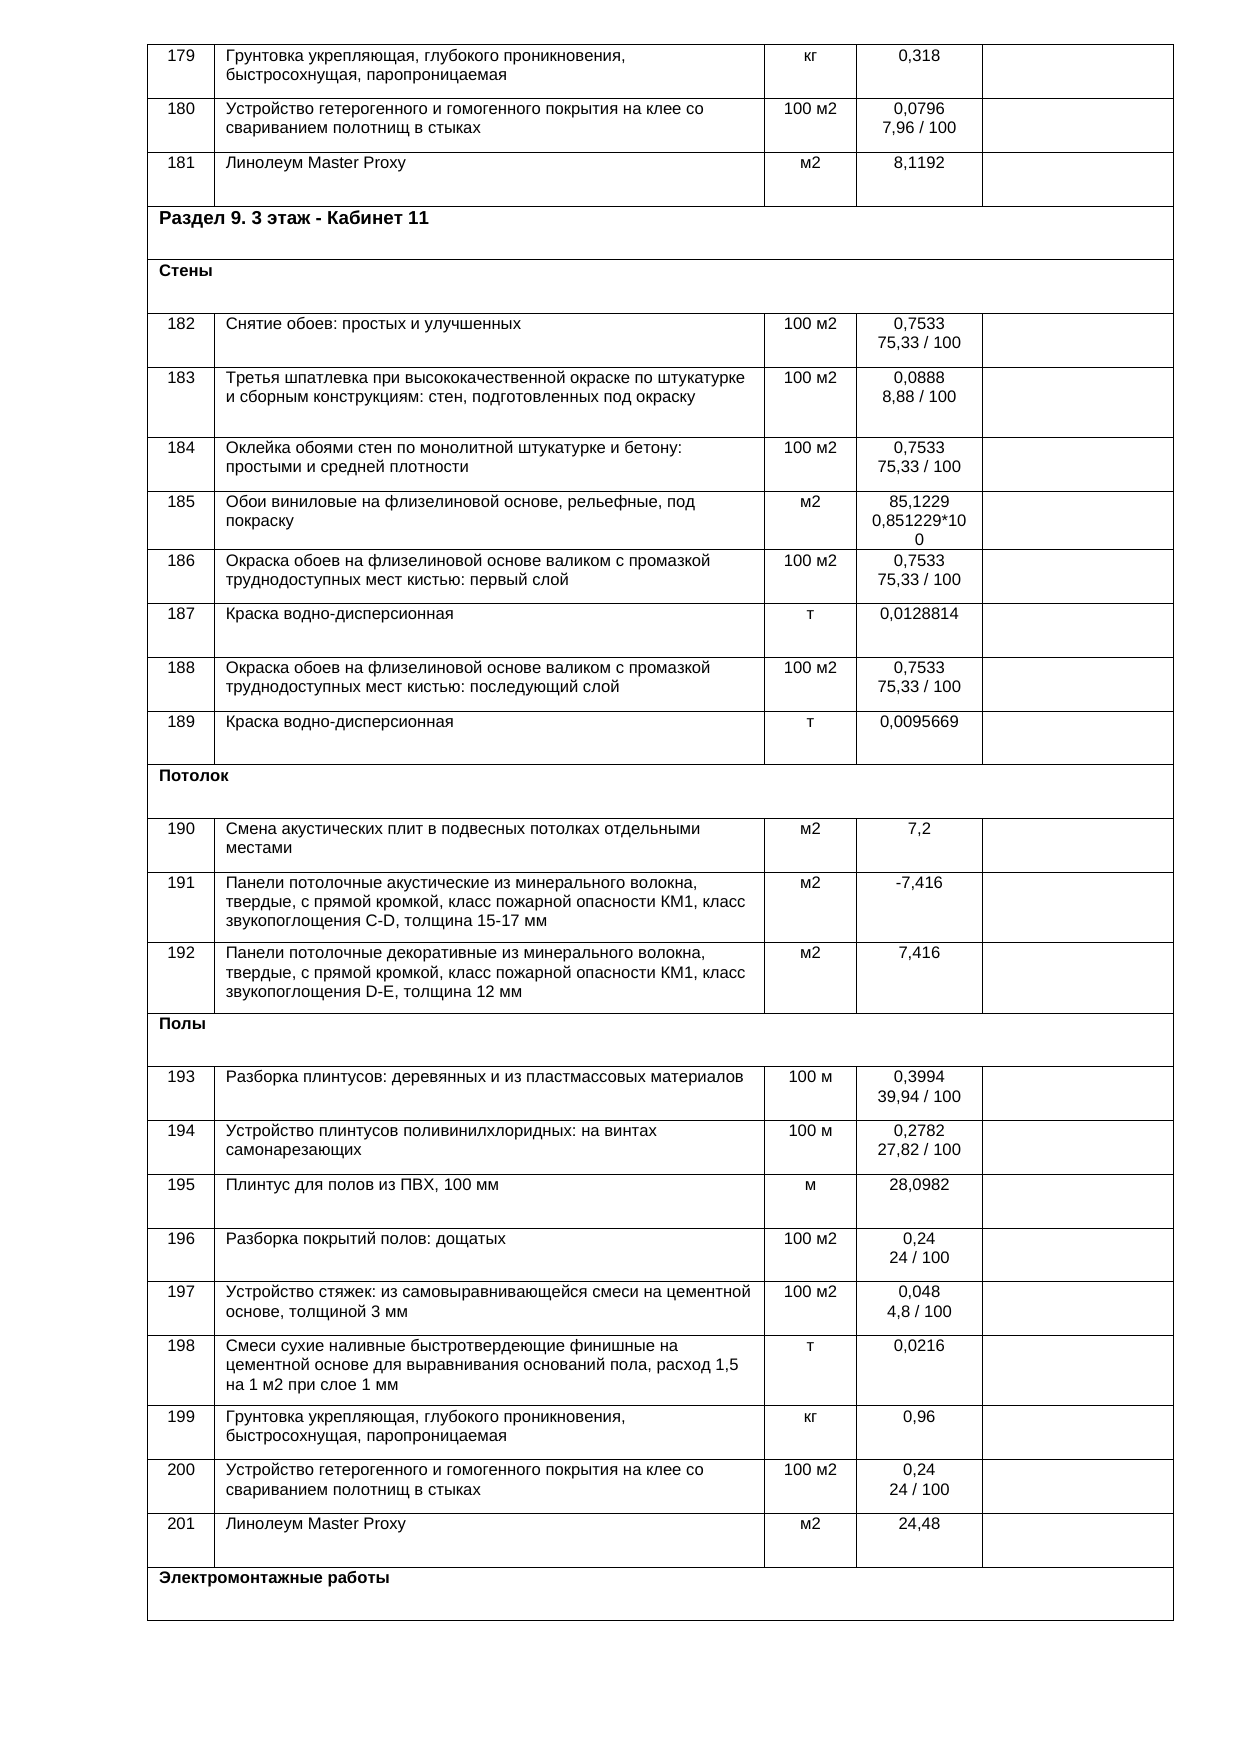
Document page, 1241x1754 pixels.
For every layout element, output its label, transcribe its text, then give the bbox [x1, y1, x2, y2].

table_cell 0,2782 27,82 / 100 [857, 1121, 982, 1174]
table_cell Третья шпатлевка при высококачественной окраске по штукатурке и сборным конструкциям: стен, подготовленных под окраску [215, 368, 764, 437]
table_cell 200 [148, 1460, 214, 1513]
table_cell 188 [148, 658, 214, 711]
table_cell 0,0888 8,88 / 100 [857, 368, 982, 437]
table_cell Стены [148, 260, 1173, 313]
table_cell 196 [148, 1229, 214, 1281]
table_cell 187 [148, 604, 214, 657]
table_cell [983, 712, 1173, 764]
table_cell кг [765, 1406, 856, 1459]
table_cell 28,0982 [857, 1175, 982, 1227]
table_cell м2 [765, 1514, 856, 1567]
table_cell 100 м2 [765, 1282, 856, 1335]
table_cell [983, 1067, 1173, 1120]
table_cell [983, 1460, 1173, 1513]
table_cell Плинтус для полов из ПВХ, 100 мм [215, 1175, 764, 1227]
table_cell 190 [148, 819, 214, 872]
table_cell Панели потолочные акустические из минерального волокна, твердые, с прямой кромкой, класс пожарной опасности КМ1, класс звукопоглощения C-D, толщина 15-17 мм [215, 873, 764, 942]
table_cell Потолок [148, 765, 1173, 818]
table_cell 0,7533 75,33 / 100 [857, 658, 982, 711]
table_cell 192 [148, 943, 214, 1012]
table_cell [983, 99, 1173, 152]
table_cell [983, 658, 1173, 711]
table_cell кг [765, 45, 856, 98]
table_cell [983, 943, 1173, 1012]
table_cell 100 м2 [765, 314, 856, 367]
table_cell 0,7533 75,33 / 100 [857, 550, 982, 603]
table_cell Краска водно-дисперсионная [215, 604, 764, 657]
table_cell [983, 492, 1173, 549]
table_cell 100 м2 [765, 99, 856, 152]
table_cell [983, 1121, 1173, 1174]
table_cell 0,0128814 [857, 604, 982, 657]
table_cell [983, 45, 1173, 98]
table_cell 193 [148, 1067, 214, 1120]
table_cell 0,96 [857, 1406, 982, 1459]
table_cell Полы [148, 1014, 1173, 1066]
table_cell Разборка покрытий полов: дощатых [215, 1229, 764, 1281]
table_cell Раздел 9. 3 этаж - Кабинет 11 [148, 207, 1173, 259]
table_cell [983, 1282, 1173, 1335]
table_cell 184 [148, 438, 214, 491]
table_cell 194 [148, 1121, 214, 1174]
table_cell [983, 368, 1173, 437]
table_cell [983, 550, 1173, 603]
table_cell м [765, 1175, 856, 1227]
table_cell [983, 1406, 1173, 1459]
table_cell 100 м2 [765, 368, 856, 437]
table_cell 0,24 24 / 100 [857, 1460, 982, 1513]
table_cell 179 [148, 45, 214, 98]
table_cell 100 м2 [765, 1460, 856, 1513]
table_cell 100 м2 [765, 658, 856, 711]
table_cell [983, 873, 1173, 942]
table_cell 0,048 4,8 / 100 [857, 1282, 982, 1335]
table_cell Окраска обоев на флизелиновой основе валиком с промазкой труднодоступных мест кистью: последующий слой [215, 658, 764, 711]
table_cell [983, 1514, 1173, 1567]
table_cell 195 [148, 1175, 214, 1227]
table_cell Смена акустических плит в подвесных потолках отдельными местами [215, 819, 764, 872]
table_cell м2 [765, 819, 856, 872]
table_cell 0,7533 75,33 / 100 [857, 314, 982, 367]
table_cell Устройство гетерогенного и гомогенного покрытия на клее со свариванием полотнищ в стыках [215, 1460, 764, 1513]
table_cell м2 [765, 943, 856, 1012]
table_cell 182 [148, 314, 214, 367]
table_cell т [765, 604, 856, 657]
table_cell Смеси сухие наливные быстротвердеющие финишные на цементной основе для выравнивания оснований пола, расход 1,5 на 1 м2 при слое 1 мм [215, 1336, 764, 1405]
table_cell Грунтовка укрепляющая, глубокого проникновения, быстросохнущая, паропроницаемая [215, 45, 764, 98]
table_cell Устройство стяжек: из самовыравнивающейся смеси на цементной основе, толщиной 3 мм [215, 1282, 764, 1335]
table_cell 201 [148, 1514, 214, 1567]
table_cell 8,1192 [857, 153, 982, 206]
table_cell Грунтовка укрепляющая, глубокого проникновения, быстросохнущая, паропроницаемая [215, 1406, 764, 1459]
table_cell Обои виниловые на флизелиновой основе, рельефные, под покраску [215, 492, 764, 549]
table_cell 0,7533 75,33 / 100 [857, 438, 982, 491]
table_cell Снятие обоев: простых и улучшенных [215, 314, 764, 367]
table_cell 186 [148, 550, 214, 603]
table_cell 24,48 [857, 1514, 982, 1567]
table_cell 0,24 24 / 100 [857, 1229, 982, 1281]
table_cell 100 м2 [765, 550, 856, 603]
table_cell 183 [148, 368, 214, 437]
table_cell [983, 438, 1173, 491]
table_cell Устройство плинтусов поливинилхлоридных: на винтах самонарезающих [215, 1121, 764, 1174]
table_cell 197 [148, 1282, 214, 1335]
table_cell [983, 604, 1173, 657]
table_cell 0,0796 7,96 / 100 [857, 99, 982, 152]
table_cell 85,1229 0,851229*100 [857, 492, 982, 549]
table_cell [983, 819, 1173, 872]
table_cell 191 [148, 873, 214, 942]
table_cell Линолеум Master Proxy [215, 1514, 764, 1567]
table_cell 100 м [765, 1067, 856, 1120]
table_cell 181 [148, 153, 214, 206]
table_cell Краска водно-дисперсионная [215, 712, 764, 764]
table_cell [983, 1175, 1173, 1227]
table_cell 189 [148, 712, 214, 764]
table_cell -7,416 [857, 873, 982, 942]
table_cell Устройство гетерогенного и гомогенного покрытия на клее со свариванием полотнищ в стыках [215, 99, 764, 152]
table_cell 0,318 [857, 45, 982, 98]
table_cell 198 [148, 1336, 214, 1405]
table_cell м2 [765, 492, 856, 549]
table_cell [983, 153, 1173, 206]
table_cell Разборка плинтусов: деревянных и из пластмассовых материалов [215, 1067, 764, 1120]
table_cell 7,2 [857, 819, 982, 872]
table_cell [983, 314, 1173, 367]
table_cell 199 [148, 1406, 214, 1459]
table_cell 185 [148, 492, 214, 549]
table_cell Линолеум Master Proxy [215, 153, 764, 206]
table_cell 100 м [765, 1121, 856, 1174]
table_cell т [765, 712, 856, 764]
table_cell Электромонтажные работы [148, 1568, 1173, 1620]
table_cell 0,3994 39,94 / 100 [857, 1067, 982, 1120]
table_cell Оклейка обоями стен по монолитной штукатурке и бетону: простыми и средней плотности [215, 438, 764, 491]
table_cell 100 м2 [765, 438, 856, 491]
table_cell 0,0095669 [857, 712, 982, 764]
table_cell т [765, 1336, 856, 1405]
table_cell 100 м2 [765, 1229, 856, 1281]
table_cell м2 [765, 153, 856, 206]
table_cell м2 [765, 873, 856, 942]
table_cell Панели потолочные декоративные из минерального волокна, твердые, с прямой кромкой, класс пожарной опасности КМ1, класс звукопоглощения D-E, толщина 12 мм [215, 943, 764, 1012]
table_cell [983, 1336, 1173, 1405]
table_cell Окраска обоев на флизелиновой основе валиком с промазкой труднодоступных мест кистью: первый слой [215, 550, 764, 603]
table_cell 180 [148, 99, 214, 152]
table_cell 7,416 [857, 943, 982, 1012]
table_cell [983, 1229, 1173, 1281]
table_cell 0,0216 [857, 1336, 982, 1405]
